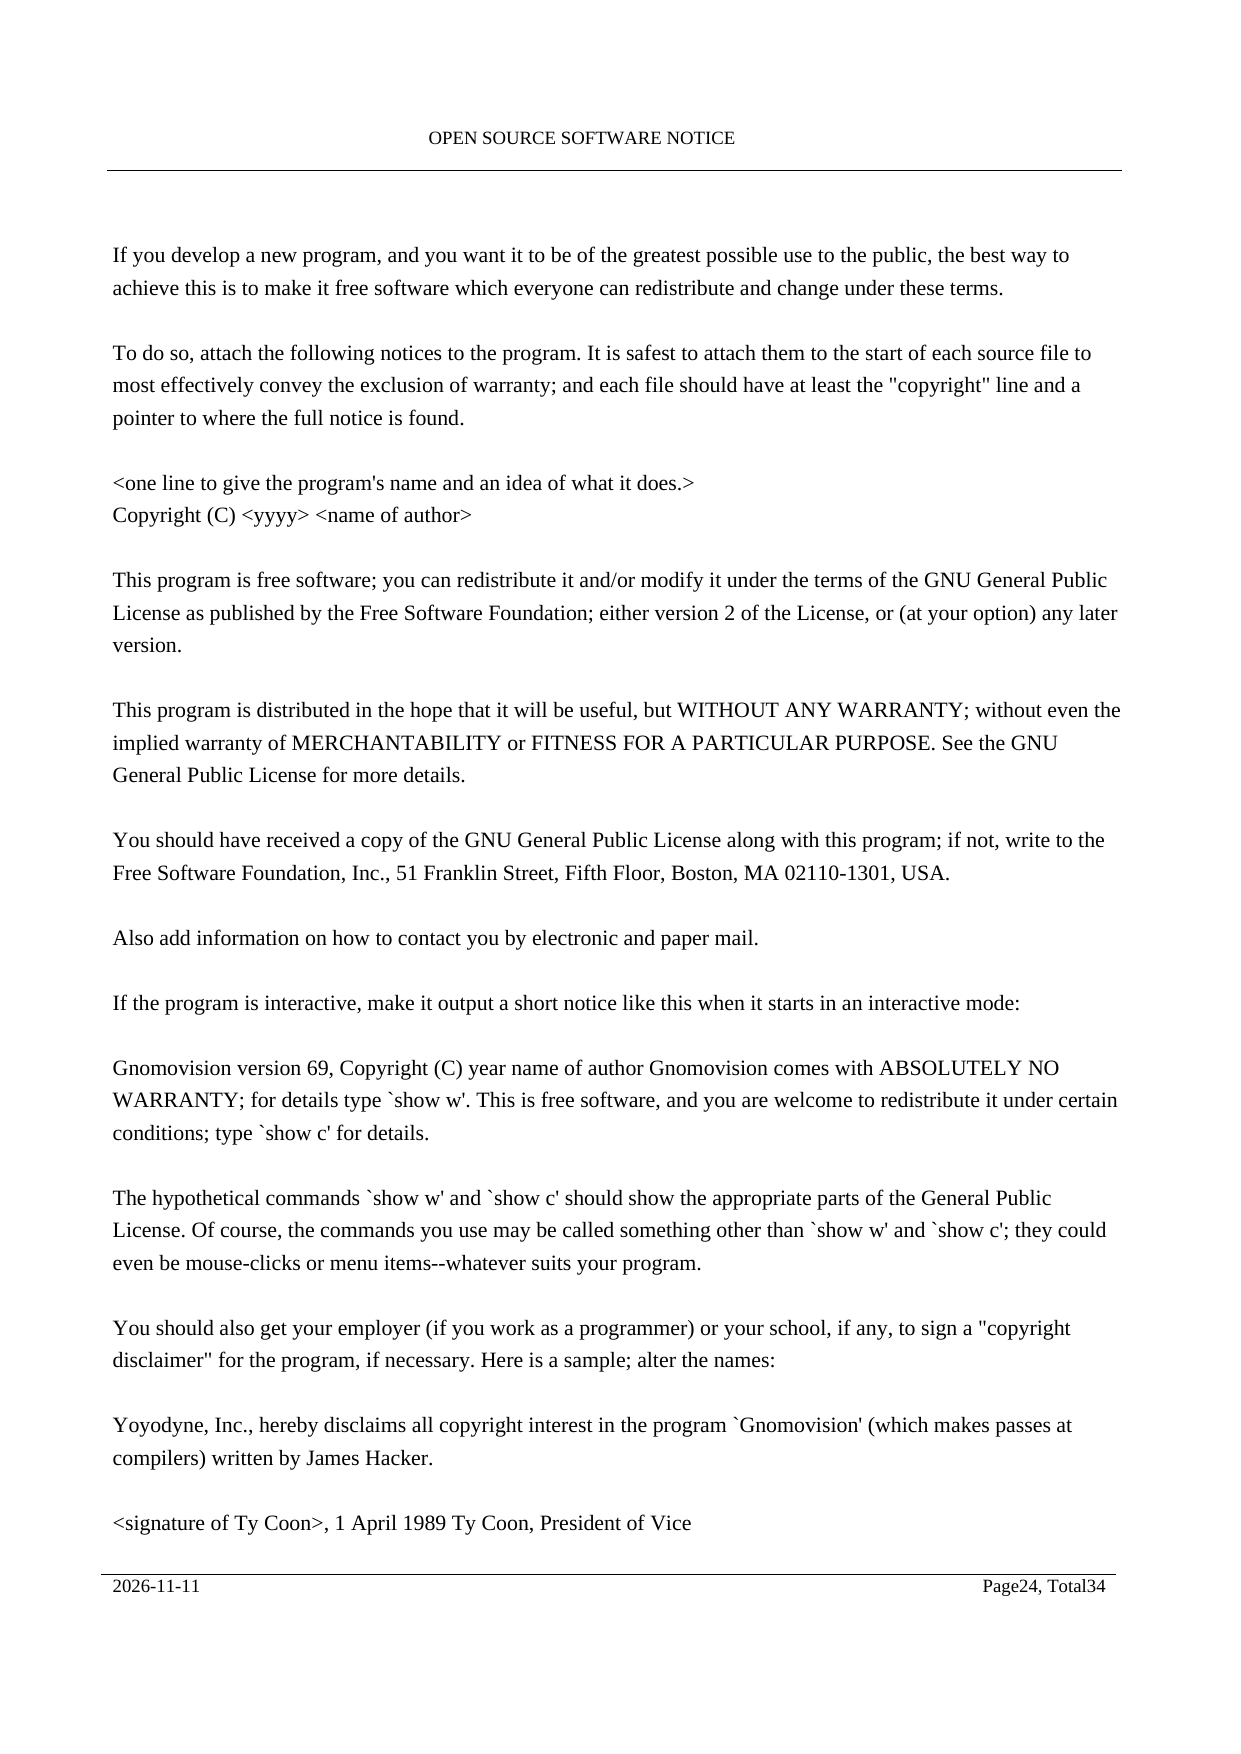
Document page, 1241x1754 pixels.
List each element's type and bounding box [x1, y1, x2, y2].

text [112, 206, 1128, 1539]
